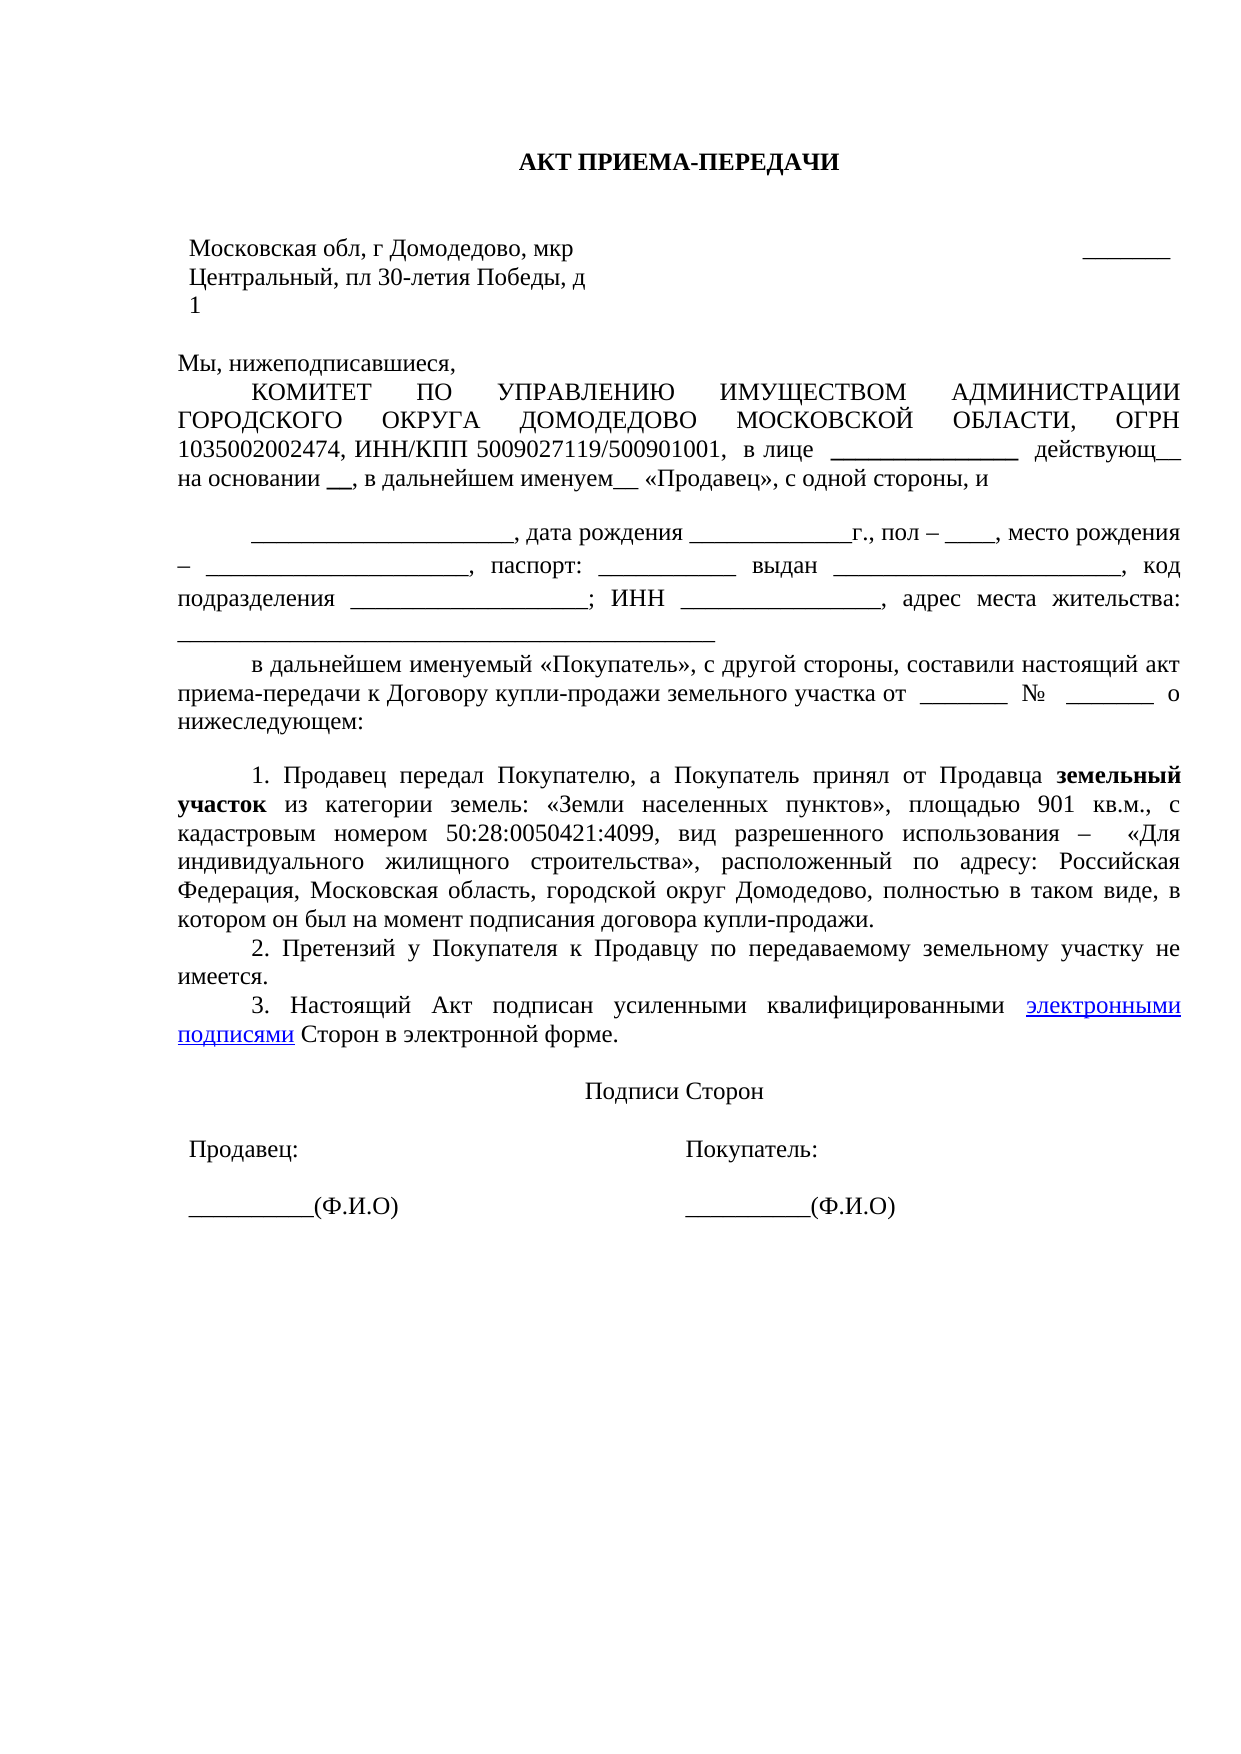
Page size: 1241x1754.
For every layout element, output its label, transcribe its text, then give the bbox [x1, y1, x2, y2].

text АКТ ПРИЕМА-ПЕРЕДАЧИ [177, 147, 1181, 176]
table_cell Продавец: [177, 1134, 674, 1191]
table_header Московская обл, г Домодедово, мкр Центральный, пл 30-летия Победы, д 1 [177, 233, 605, 319]
table_cell __________(Ф.И.О) [177, 1191, 674, 1249]
text 3. Настоящий Акт подписан усиленными квалифицированными электронными подписями Сторон в электронной форме. [177, 990, 1181, 1048]
text _____________________, дата рождения _____________г., пол – ____, место рождения – _____________________, паспорт: ___________ выдан _______________________, код подразделения ___________________; ИНН ________________, адрес места жительства: ___________________________________________ [177, 517, 1181, 645]
text 1. Продавец передал Покупателю, а Покупатель принял от Продавца земельный участок из категории земель: «Земли населенных пунктов», площадью 901 кв.м., с кадастровым номером 50:28:0050421:4099, вид разрешенного использования – «Для индивидуального жилищного строительства», расположенный по адресу: Российская Федерация, Московская область, городской округ Домодедово, полностью в таком виде, в котором он был на момент подписания договора купли-продажи. [177, 760, 1181, 933]
text КОМИТЕТ ПО УПРАВЛЕНИЮ ИМУЩЕСТВОМ АДМИНИСТРАЦИИ ГОРОДСКОГО ОКРУГА ДОМОДЕДОВО МОСКОВСКОЙ ОБЛАСТИ, ОГРН 1035002002474, ИНН/КПП 5009027119/500901001, в лице _______________ действующ__ на основании __, в дальнейшем именуем__ «Продавец», с одной стороны, и [177, 377, 1181, 492]
text Мы, нижеподписавшиеся, [177, 348, 1181, 377]
text в дальнейшем именуемый «Покупатель», с другой стороны, составили настоящий акт приема-передачи к Договору купли-продажи земельного участка от _______ № _______ о нижеследующем: [177, 649, 1181, 735]
table_header _______ [605, 233, 1181, 319]
text 2. Претензий у Покупателя к Продавцу по передаваемому земельному участку не имеется. [177, 933, 1181, 990]
table_cell Покупатель: [674, 1134, 1171, 1191]
table_header Подписи Сторон [177, 1076, 1171, 1134]
table_cell __________(Ф.И.О) [674, 1191, 1171, 1249]
